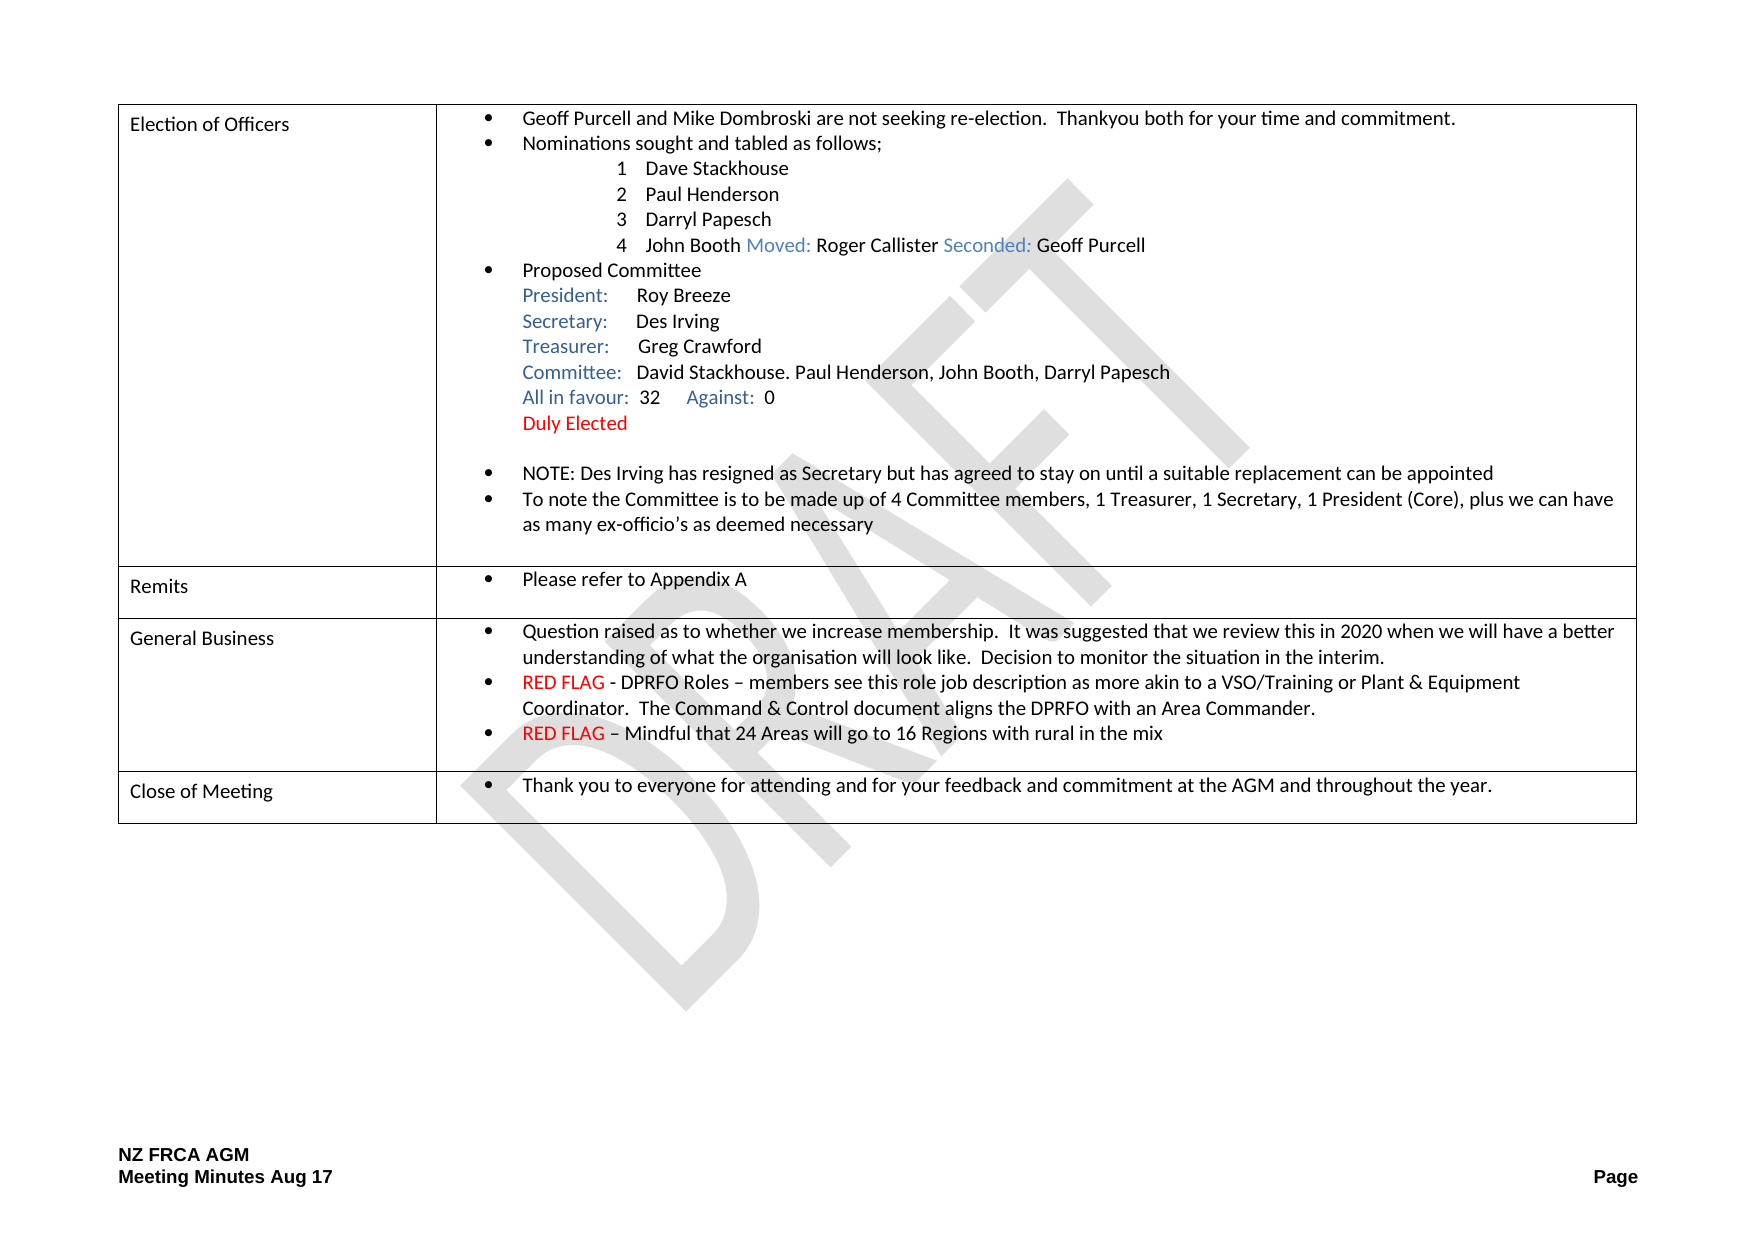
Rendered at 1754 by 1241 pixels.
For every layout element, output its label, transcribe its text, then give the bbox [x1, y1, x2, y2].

table_cell Question raised as to whether we increase membership. It was suggested that we review this in 2020 when we will have a better understanding of what the organisation will look like. Decision to monitor the situation in the interim. RED FLAG - DPRFO Roles – members see this role job description as more akin to a VSO/Training or Plant & Equipment Coordinator. The Command & Control document aligns the DPRFO with an Area Commander. RED FLAG – Mindful that 24 Areas will go to 16 Regions with rural in the mix [437, 619, 1636, 771]
table_cell General Business [119, 619, 436, 771]
table_cell Close of Meeting [119, 772, 436, 823]
table_cell Election of Officers [119, 105, 436, 566]
table_cell Please refer to Appendix A [437, 567, 1636, 617]
table_cell Geoff Purcell and Mike Dombroski are not seeking re-election. Thankyou both for your time and commitment. Nominations sought and tabled as follows; 1 Dave Stackhouse 2 Paul Henderson 3 Darryl Papesch 4 John Booth Moved: Roger Callister Seconded: Geoff Purcell Proposed Committee President: Roy Breeze Secretary: Des Irving Treasurer: Greg Crawford Committee: David Stackhouse. Paul Henderson, John Booth, Darryl Papesch All in favour: 32 Against: 0 Duly Elected NOTE: Des Irving has resigned as Secretary but has agreed to stay on until a suitable replacement can be appointed To note the Committee is to be made up of 4 Committee members, 1 Treasurer, 1 Secretary, 1 President (Core), plus we can have as many ex-officio’s as deemed necessary [437, 105, 1636, 566]
table_cell Thank you to everyone for attending and for your feedback and commitment at the AGM and throughout the year. [437, 772, 1636, 823]
table_cell Remits [119, 567, 436, 617]
